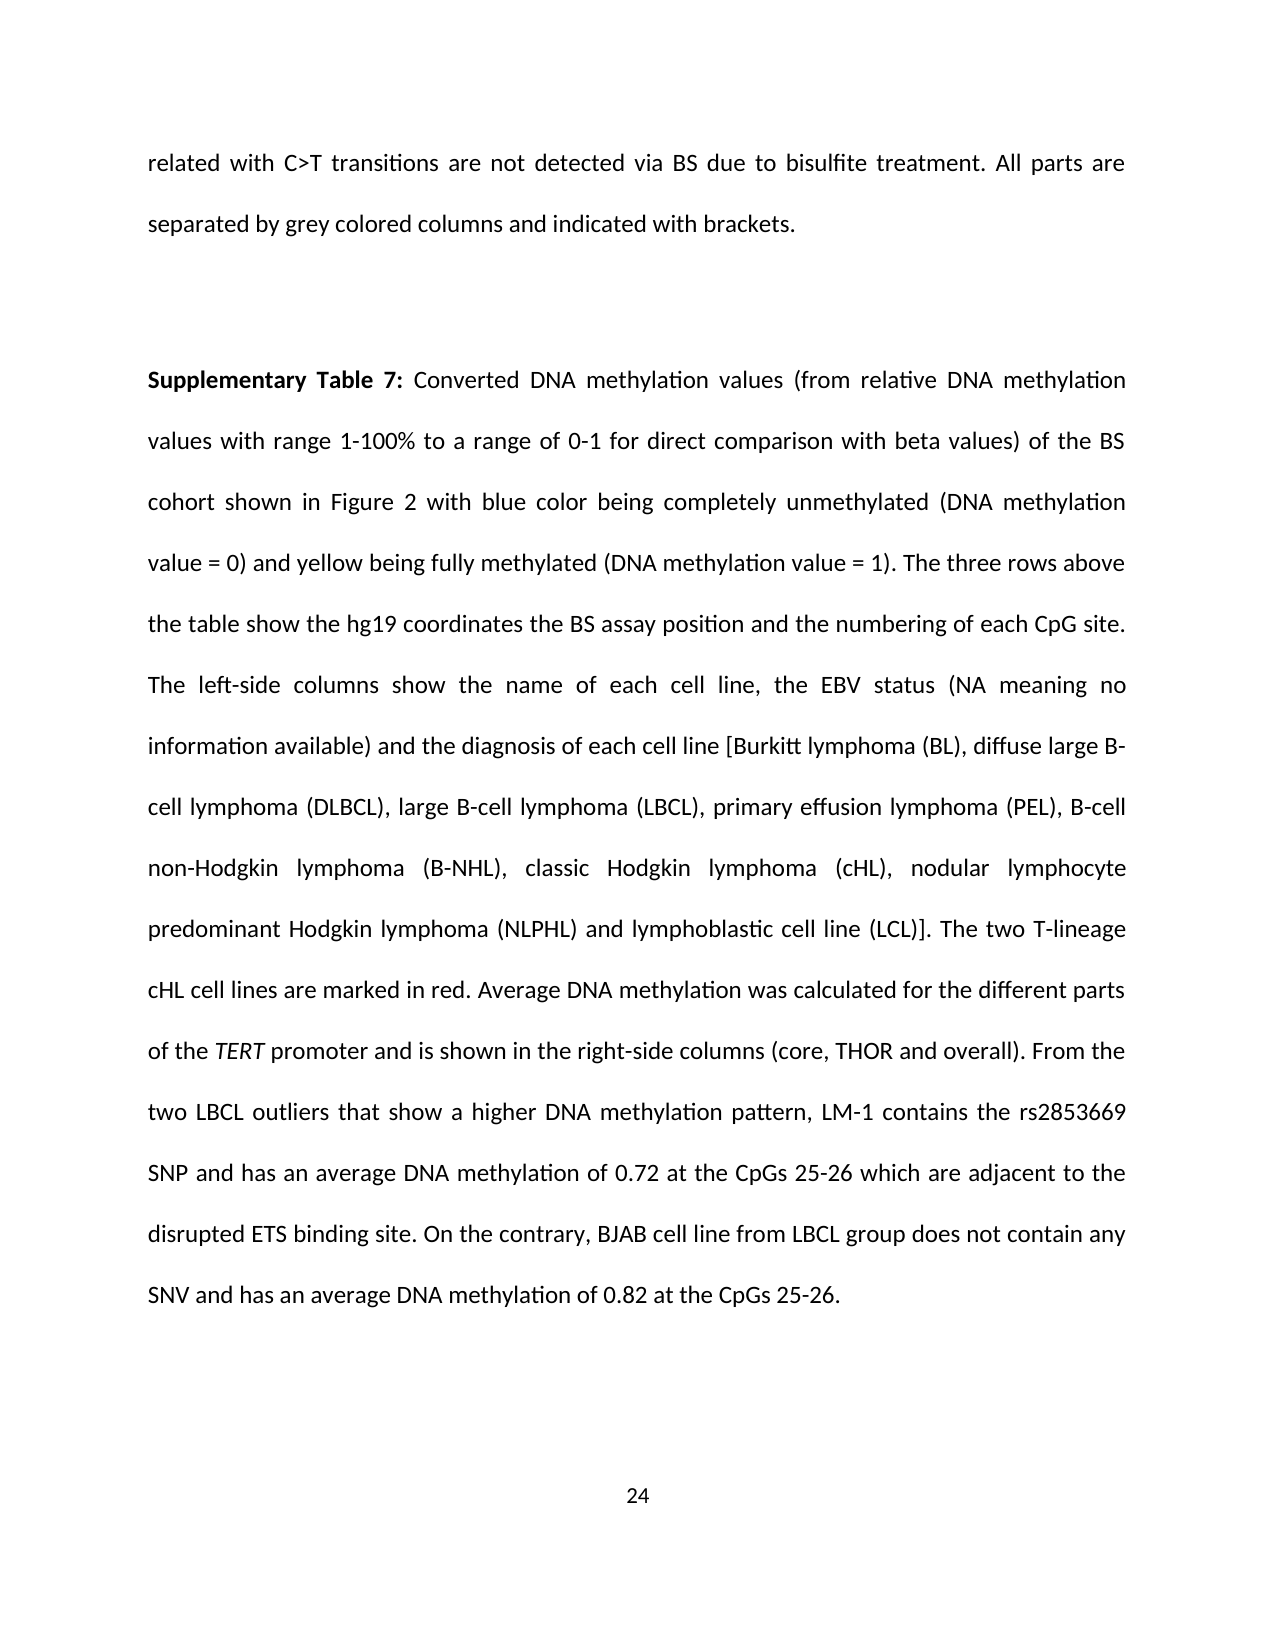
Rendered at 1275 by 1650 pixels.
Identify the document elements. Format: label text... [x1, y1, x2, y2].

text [148, 148, 1127, 239]
text Supplementary Table 7: Converted DNA methylation values (from relative DNA methylation values with range 1-100% to a range of 0-1 for direct comparison with beta values) of the BS cohort shown in Figure 2 with blue color being completely unmethylated (DNA methylation value = 0) and yellow being fully methylated (DNA methylation value = 1). The three rows above the table show the hg19 coordinates the BS assay position and the numbering of each CpG site. The left-side columns show the name of each cell line, the EBV status (NA meaning no information available) and the diagnosis of each cell line [Burkitt lymphoma (BL), diffuse large B-cell lymphoma (DLBCL), large B-cell lymphoma (LBCL), primary effusion lymphoma (PEL), B-cell non-Hodgkin lymphoma (B-NHL), classic Hodgkin lymphoma (cHL), nodular lymphocyte predominant Hodgkin lymphoma (NLPHL) and lymphoblastic cell line (LCL)]. The two T-lineage cHL cell lines are marked in red. Average DNA methylation was calculated for the different parts of the TERT promoter and is shown in the right-side columns (core, THOR and overall). From the two LBCL outliers that show a higher DNA methylation pattern, LM-1 contains the rs2853669 SNP and has an average DNA methylation of 0.72 at the CpGs 25-26 which are adjacent to the disrupted ETS binding site. On the contrary, BJAB cell line from LBCL group does not contain any SNV and has an average DNA methylation of 0.82 at the CpGs 25-26. [148, 364, 1127, 1310]
